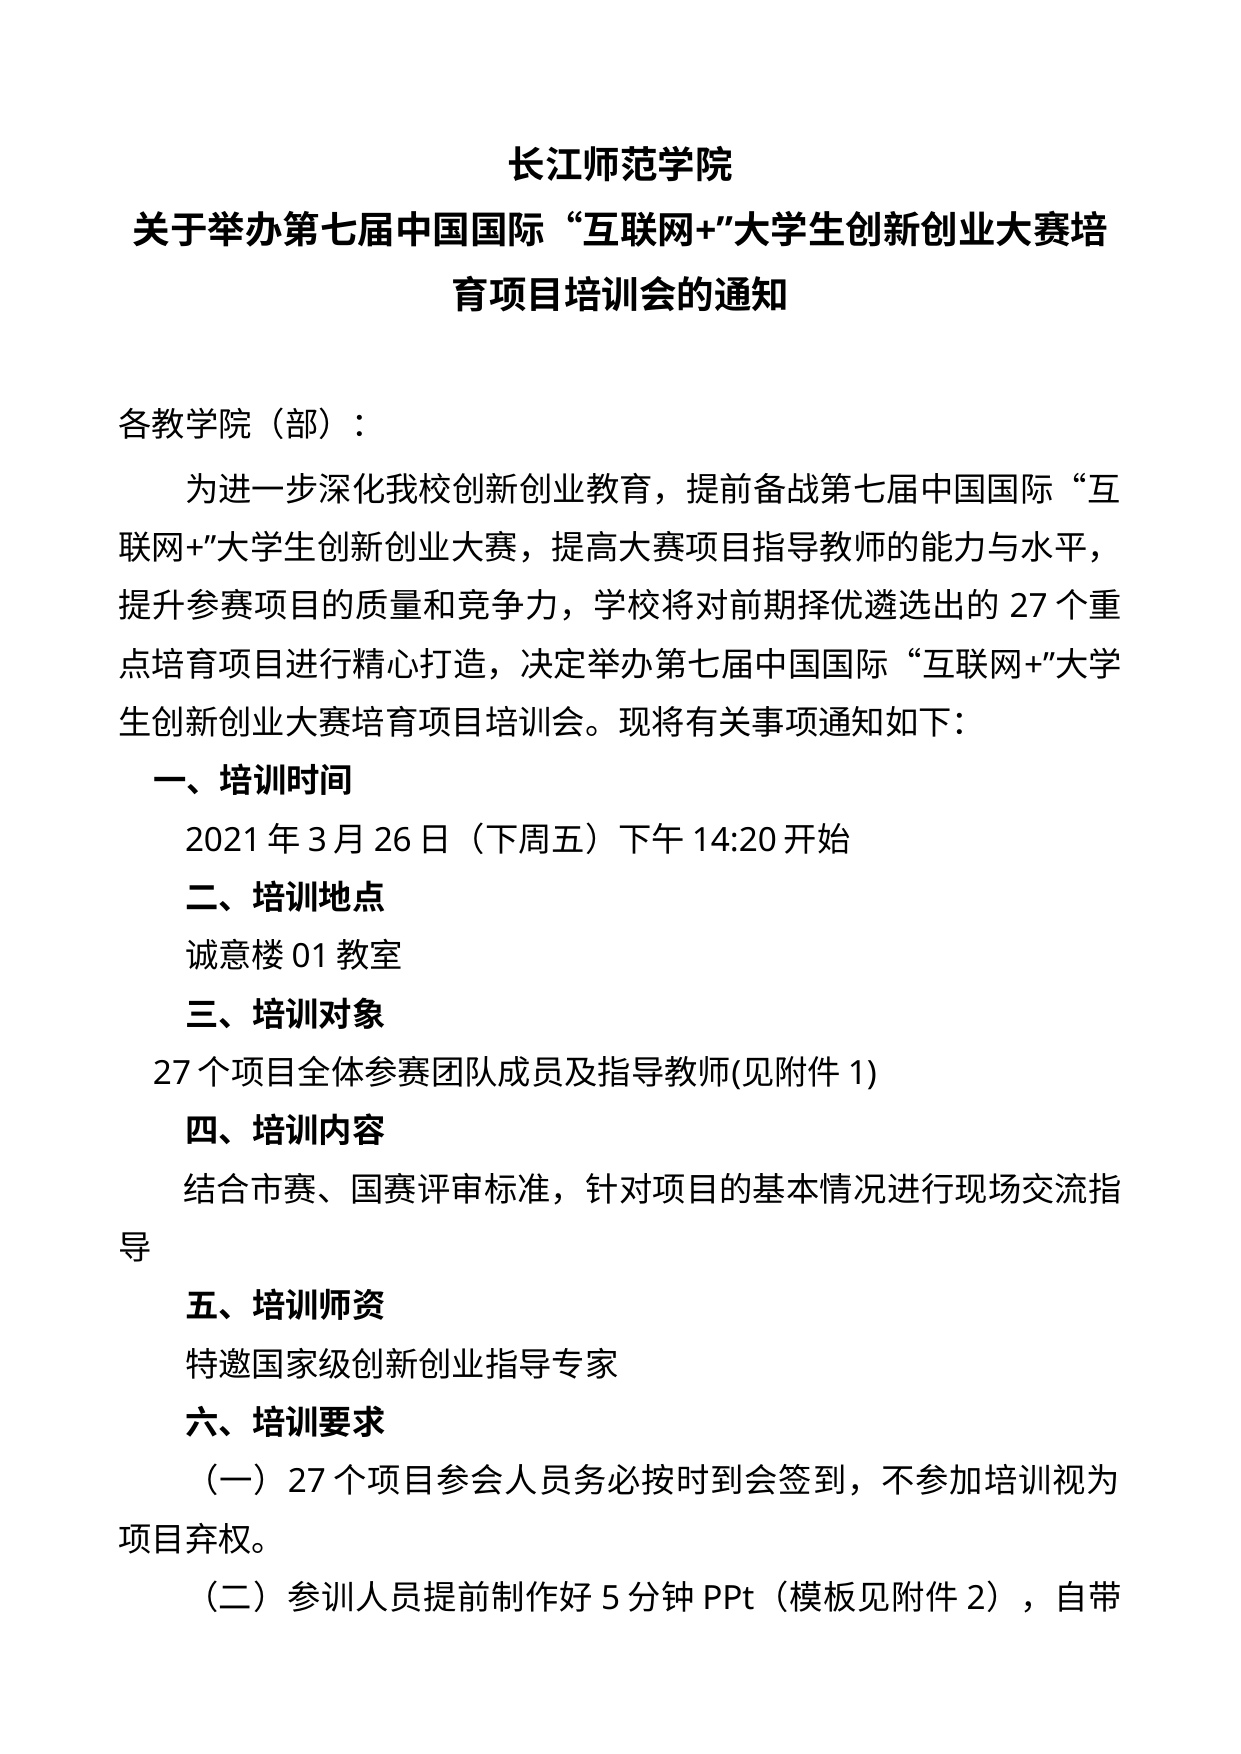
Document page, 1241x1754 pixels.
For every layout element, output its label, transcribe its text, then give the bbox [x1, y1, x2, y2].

text 三、培训对象 [118, 979, 1122, 1038]
text 关于举办第七届中国国际“互联网+”大学生创新创业大赛培育项目培训会的通知 [118, 194, 1122, 324]
text 四、培训内容 [118, 1096, 1122, 1154]
text 二、培训地点 [118, 863, 1122, 921]
text 各教学院（部）： [118, 389, 1122, 454]
text 长江师范学院 [118, 129, 1122, 194]
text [118, 1563, 1122, 1621]
text 结合市赛、国赛评审标准，针对项目的基本情况进行现场交流指导 [118, 1154, 1122, 1271]
text 特邀国家级创新创业指导专家 [118, 1329, 1122, 1388]
text 为进一步深化我校创新创业教育，提前备战第七届中国国际“互联网+”大学生创新创业大赛，提高大赛项目指导教师的能力与水平，提升参赛项目的质量和竞争力，学校将对前期择优遴选出的27个重点培育项目进行精心打造，决定举办第七届中国国际“互联网+”大学生创新创业大赛培育项目培训会。现将有关事项通知如下： [118, 454, 1122, 746]
text 一、培训时间 [118, 746, 1122, 804]
text 诚意楼01教室 [118, 921, 1122, 979]
text 五、培训师资 [118, 1271, 1122, 1329]
text 六、培训要求 [118, 1388, 1122, 1446]
text 2021年3月26日（下周五）下午14:20开始 [118, 804, 1122, 863]
text （一）27个项目参会人员务必按时到会签到，不参加培训视为项目弃权。 [118, 1446, 1122, 1563]
text 27个项目全体参赛团队成员及指导教师(见附件1) [118, 1038, 1122, 1096]
